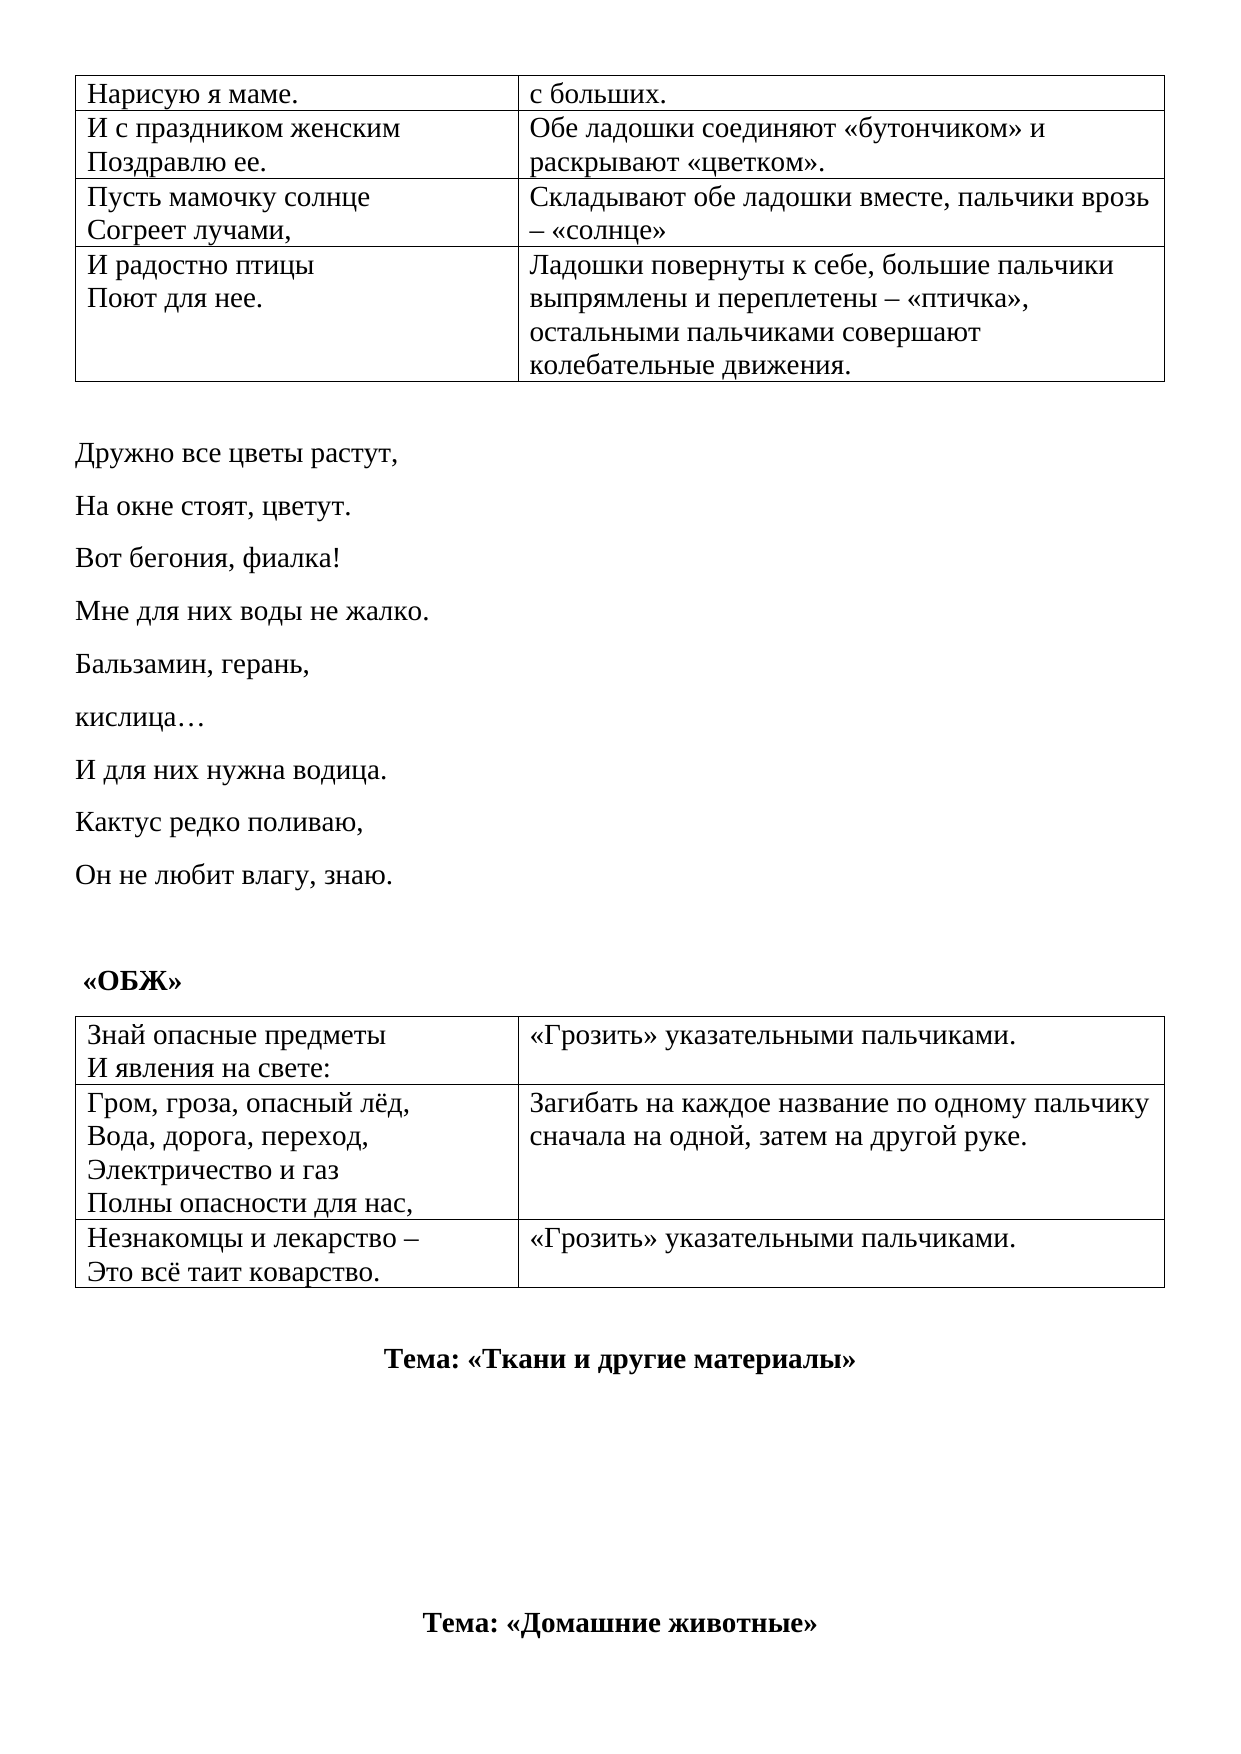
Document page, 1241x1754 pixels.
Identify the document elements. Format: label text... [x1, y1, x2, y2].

text Вот бегония, фиалка! [75, 541, 1165, 574]
table_cell Обе ладошки соединяют «бутончиком» и раскрывают «цветком». [519, 111, 1164, 178]
text Мне для них воды не жалко. [75, 593, 1165, 627]
text Тема: «Домашние животные» [75, 1605, 1165, 1639]
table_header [76, 76, 518, 109]
table_cell Пусть мамочку солнце Согреет лучами, [76, 179, 518, 246]
text Бальзамин, герань, [75, 646, 1165, 680]
text На окне стоят, цветут. [75, 488, 1165, 521]
table_header «Грозить» указательными пальчиками. [519, 1017, 1164, 1084]
text И для них нужна водица. [75, 752, 1165, 785]
table_cell Складывают обе ладошки вместе, пальчики врозь – «солнце» [519, 179, 1164, 246]
table_cell Гром, гроза, опасный лёд, Вода, дорога, переход, Электричество и газ Полны опасности для нас, [76, 1085, 518, 1219]
text «ОБЖ» [75, 963, 1165, 997]
table_cell Загибать на каждое название по одному пальчику сначала на одной, затем на другой руке. [519, 1085, 1164, 1219]
table_cell Незнакомцы и лекарство – Это всё таит коварство. [76, 1220, 518, 1287]
table_cell И с праздником женским Поздравлю ее. [76, 111, 518, 178]
text кислица… [75, 699, 1165, 732]
text Тема: «Ткани и другие материалы» [75, 1341, 1165, 1375]
text Дружно все цветы растут, [75, 435, 1165, 468]
table_cell И радостно птицы Поют для нее. [76, 247, 518, 381]
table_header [519, 76, 1164, 109]
table_cell «Грозить» указательными пальчиками. [519, 1220, 1164, 1287]
table_header Знай опасные предметы И явления на свете: [76, 1017, 518, 1084]
text Кактус редко поливаю, [75, 804, 1165, 838]
table_cell Ладошки повернуты к себе, большие пальчики выпрямлены и переплетены – «птичка», остальными пальчиками совершают колебательные движения. [519, 247, 1164, 381]
text Он не любит влагу, знаю. [75, 857, 1165, 891]
